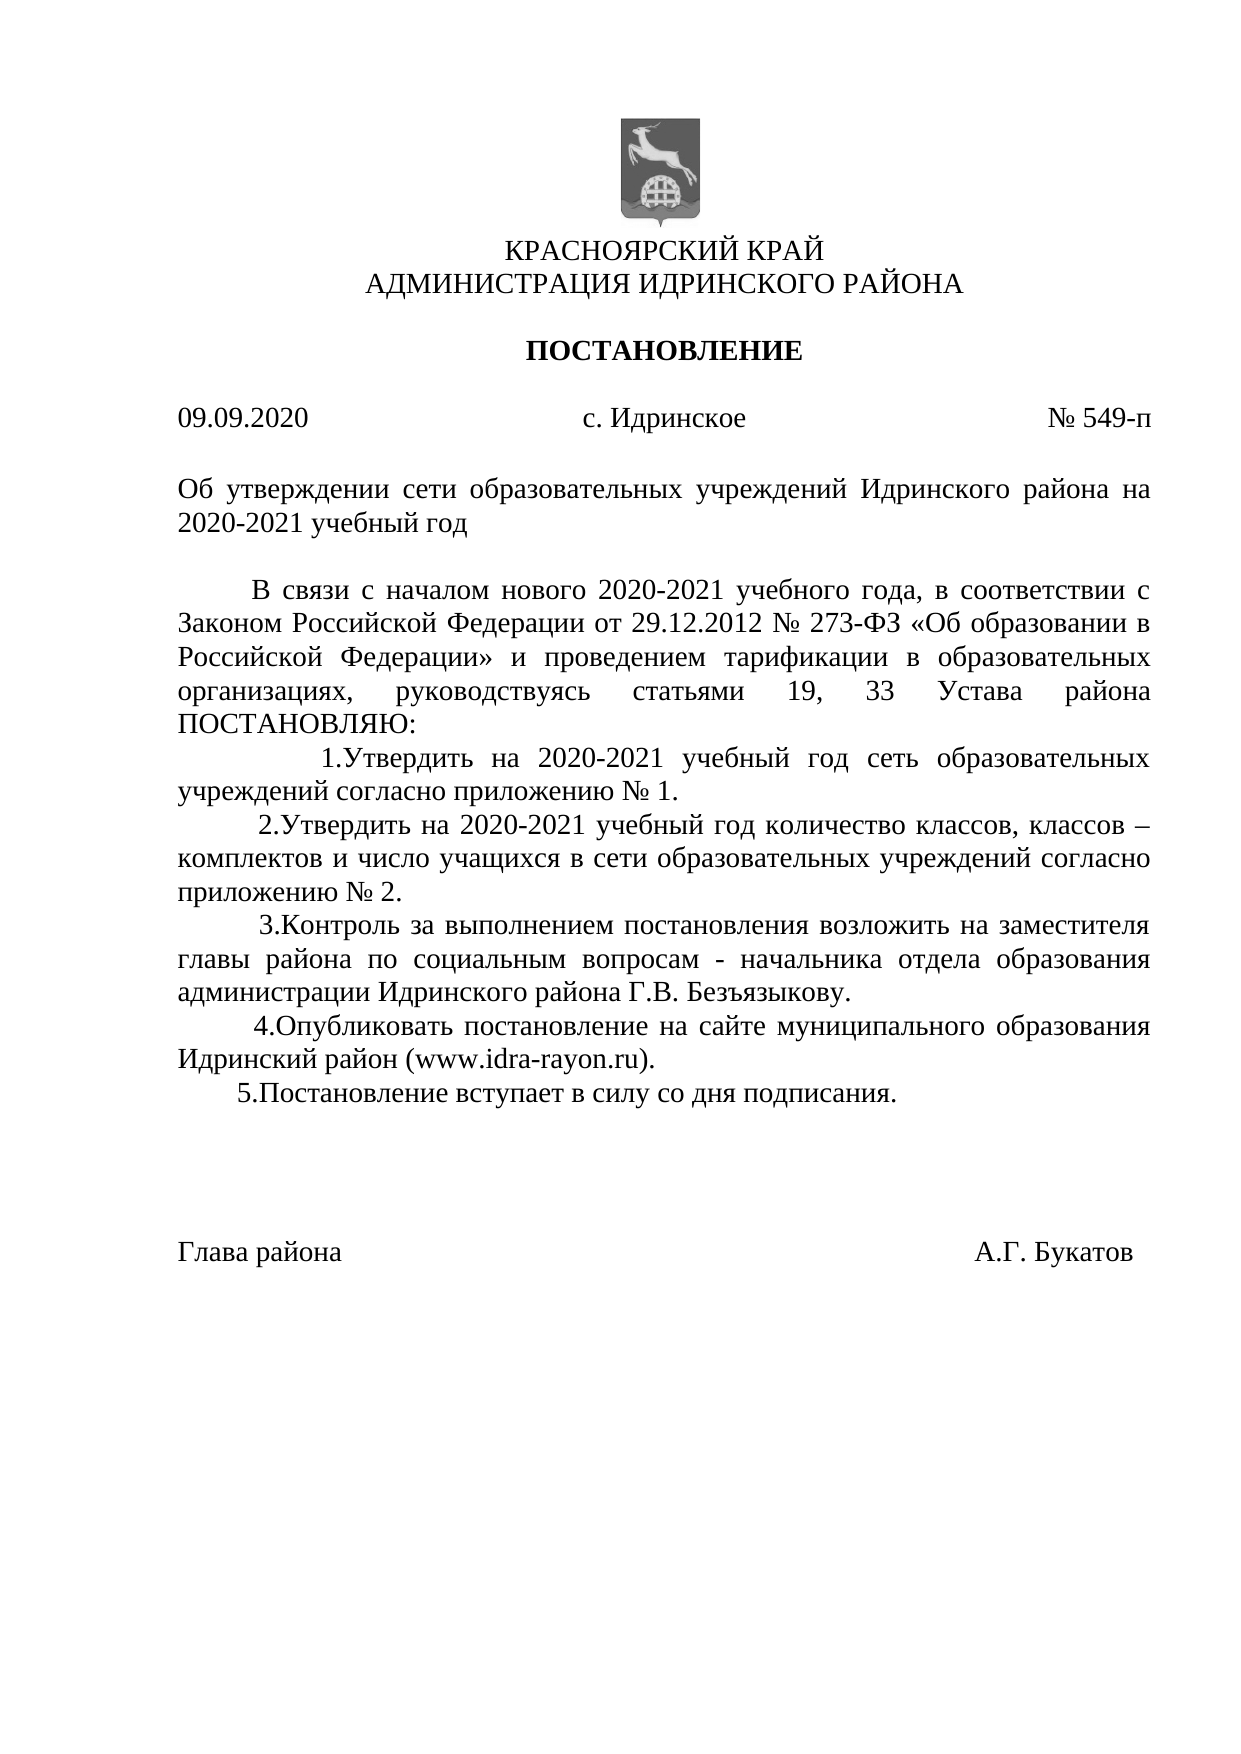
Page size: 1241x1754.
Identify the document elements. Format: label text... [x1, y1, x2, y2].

table_cell Об утверждении сети образовательных учреждений Идринского района на 2020-2021 учебный год [166, 434, 1163, 538]
table_header [166, 118, 1155, 233]
table_header № 549-п [831, 400, 1163, 434]
text 2.Утвердить на 2020-2021 учебный год количество классов, классов – комплектов и число учащихся в сети образовательных учреждений согласно приложению № 2. [177, 807, 1152, 907]
text КРАСНОЯРСКИЙ КРАЙ [177, 233, 1152, 266]
table_header с. Идринское [498, 400, 831, 434]
text ПОСТАНОВЛЕНИЕ [177, 333, 1152, 367]
text 5.Постановление вступает в силу со дня подписания. [215, 1075, 1152, 1109]
text 4.Опубликовать постановление на сайте муниципального образования Идринский район (www.idra-rayon.ru). [177, 1008, 1152, 1075]
table_header 09.09.2020 [166, 400, 498, 434]
text Глава района А.Г. Букатов [177, 1234, 1152, 1268]
text 1.Утвердить на 2020-2021 учебный год сеть образовательных учреждений согласно приложению № 1. [177, 740, 1152, 807]
text АДМИНИСТРАЦИЯ ИДРИНСКОГО РАЙОНА [177, 266, 1152, 300]
text В связи с началом нового 2020-2021 учебного года, в соответствии с Законом Российской Федерации от 29.12.2012 № 273-ФЗ «Об образовании в Российской Федерации» и проведением тарификации в образовательных организациях, руководствуясь статьями 19, 33 Устава района ПОСТАНОВЛЯЮ: [177, 572, 1152, 740]
text 3.Контроль за выполнением постановления возложить на заместителя главы района по социальным вопросам - начальника отдела образования администрации Идринского района Г.В. Безъязыкову. [177, 907, 1152, 1008]
